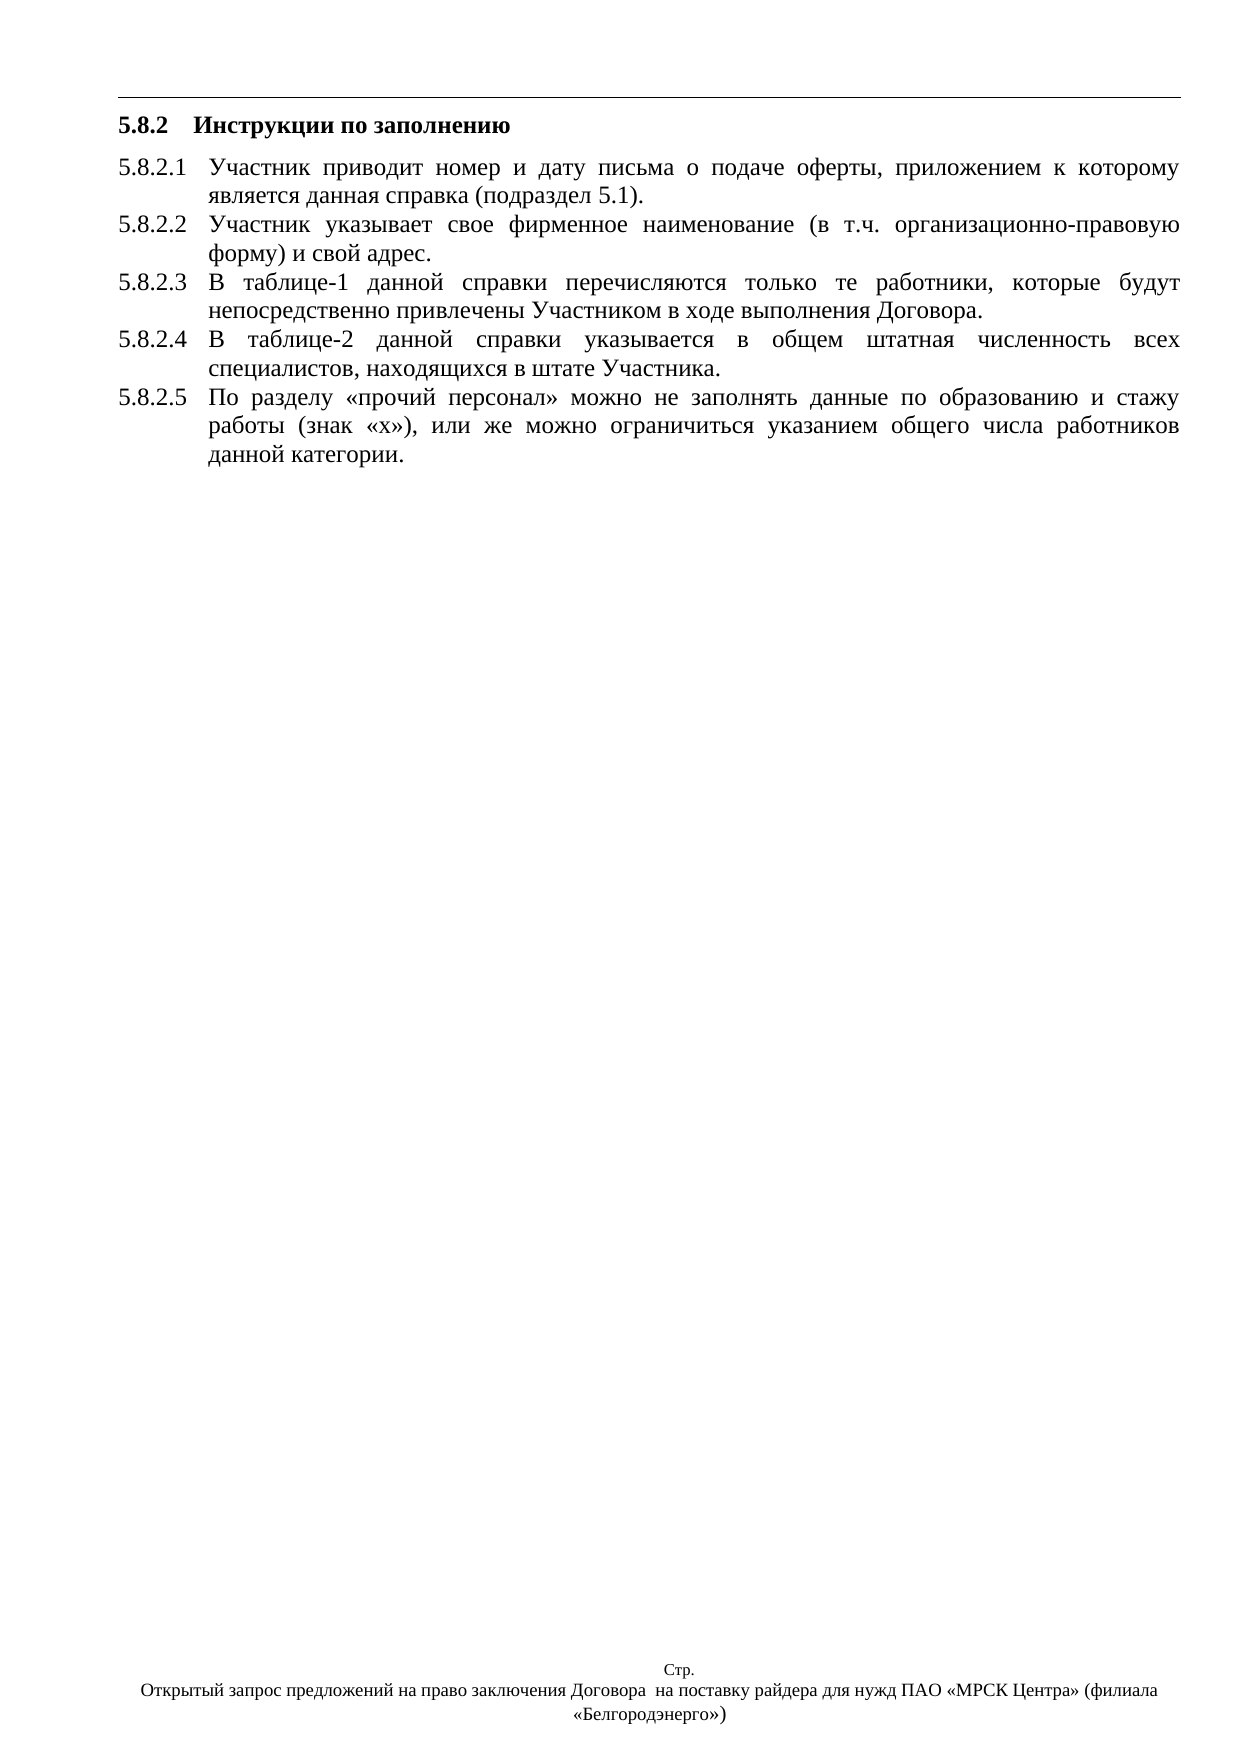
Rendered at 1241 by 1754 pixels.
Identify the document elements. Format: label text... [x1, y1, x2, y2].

list В таблице-1 данной справки перечисляются только те работники, которые будут непосредственно привлечены Участником в ходе выполнения Договора. [118, 267, 1181, 324]
list В таблице-2 данной справки указывается в общем штатная численность всех специалистов, находящихся в штате Участника. [118, 324, 1181, 382]
list По разделу «прочий персонал» можно не заполнять данные по образованию и стажу работы (знак «х»), или же можно ограничиться указанием общего числа работников данной категории. [118, 382, 1181, 468]
list Участник указывает свое фирменное наименование (в т.ч. организационно-правовую форму) и свой адрес. [118, 209, 1181, 267]
subtitle Инструкции по заполнению [118, 111, 1181, 139]
